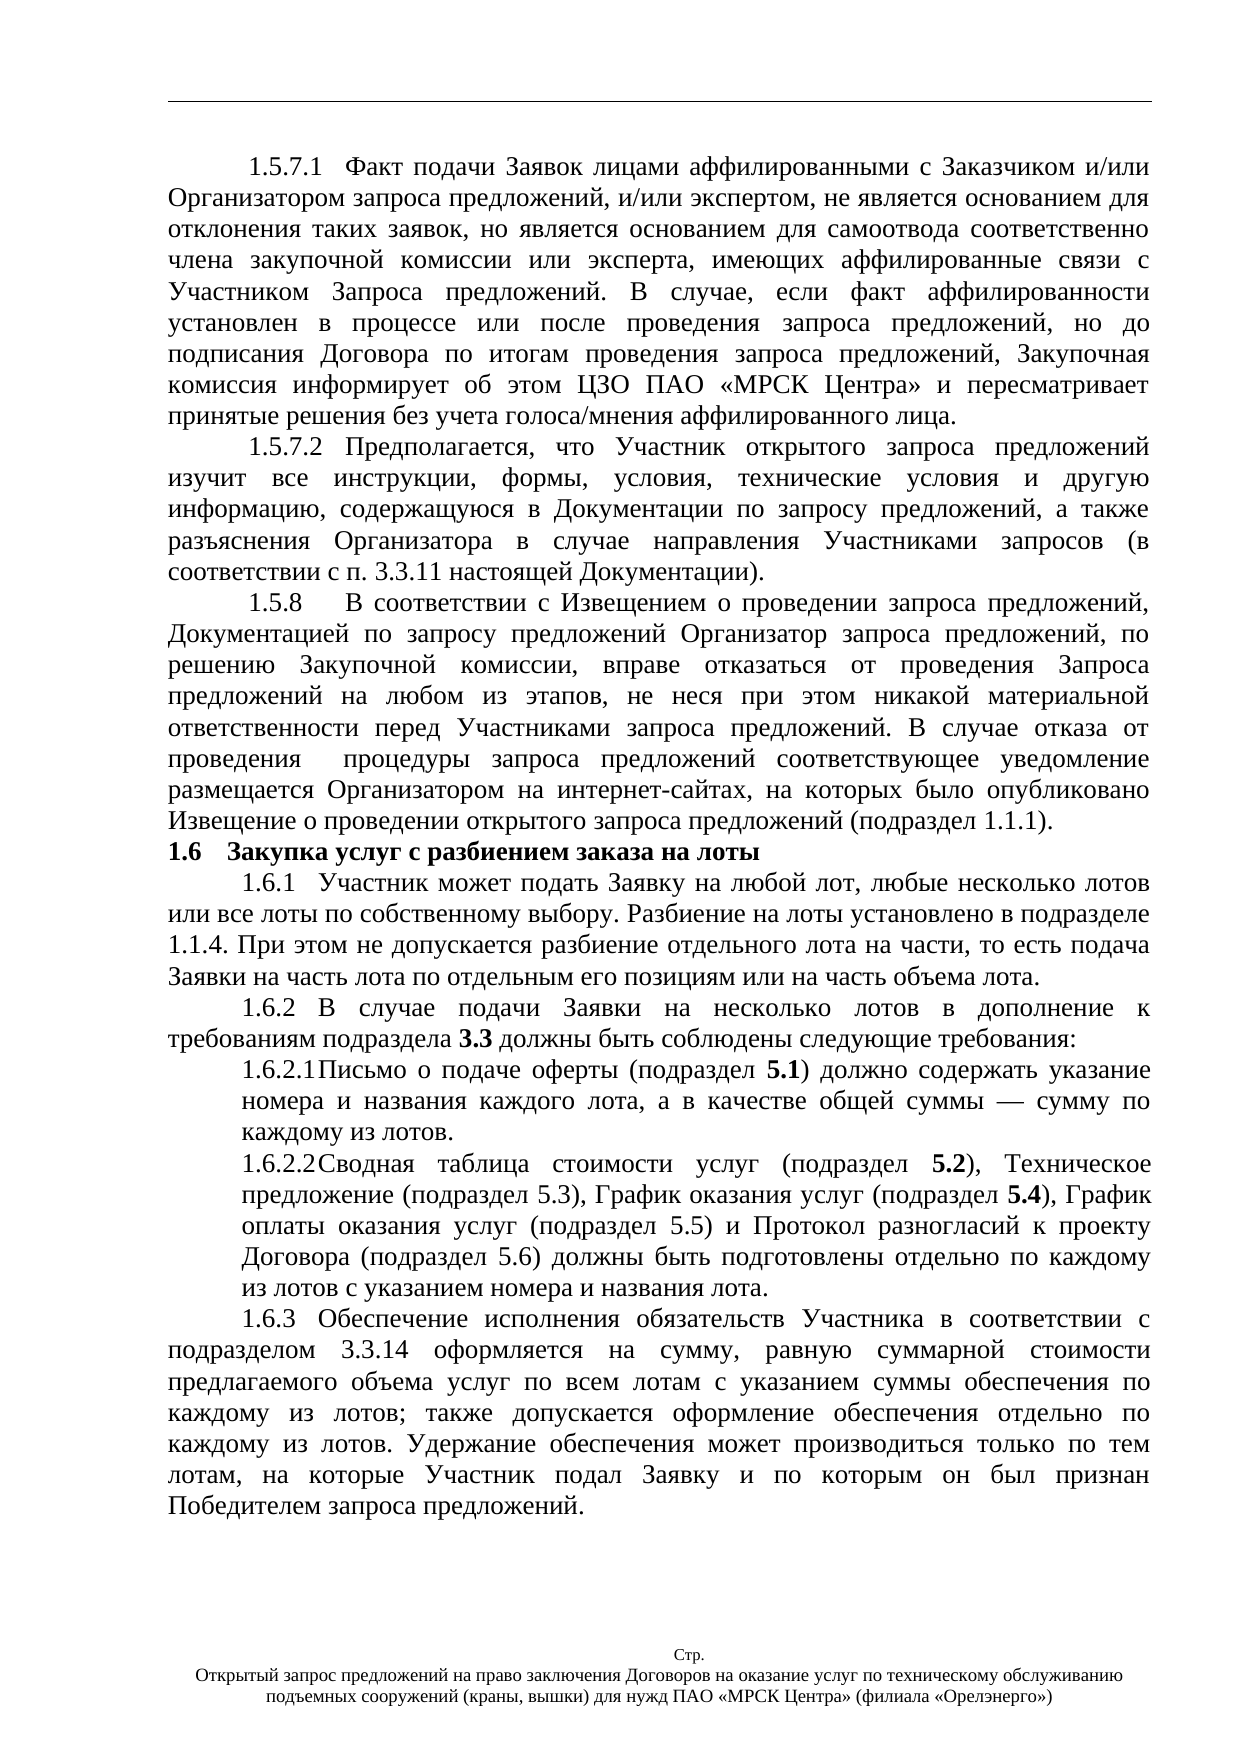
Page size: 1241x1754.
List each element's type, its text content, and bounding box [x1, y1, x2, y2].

list Факт подачи Заявок лицами аффилированными с Заказчиком и/или Организатором запроса предложений, и/или экспертом, не является основанием для отклонения таких заявок, но является основанием для самоотвода соответственно члена закупочной комиссии или эксперта, имеющих аффилированные связи с Участником Запроса предложений. В случае, если факт аффилированности установлен в процессе или после проведения запроса предложений, но до подписания Договора по итогам проведения запроса предложений, Закупочная комиссия информирует об этом ЦЗО ПАО «МРСК Центра» и пересматривает принятые решения без учета голоса/мнения аффилированного лица. [168, 150, 1150, 430]
list В соответствии с Извещением о проведении запроса предложений, Документацией по запросу предложений Организатор запроса предложений, по решению Закупочной комиссии, вправе отказаться от проведения Запроса предложений на любом из этапов, не неся при этом никакой материальной ответственности перед Участниками запроса предложений. В случае отказа от проведения процедуры запроса предложений соответствующее уведомление размещается Организатором на интернет-сайтах, на которых было опубликовано Извещение о проведении открытого запроса предложений (подраздел 1.1.1). [168, 586, 1150, 835]
subtitle В случае подачи Заявки на несколько лотов в дополнение к требованиям подраздела 3.3 должны быть соблюдены следующие требования: [168, 991, 1152, 1053]
list Предполагается, что Участник открытого запроса предложений изучит все инструкции, формы, условия, технические условия и другую информацию, содержащуюся в Документации по запросу предложений, а также разъяснения Организатора в случае направления Участниками запросов (в соответствии с п. 3.3.11 настоящей Документации). [168, 430, 1150, 586]
subtitle Участник может подать Заявку на любой лот, любые несколько лотов или все лоты по собственному выбору. Разбиение на лоты установлено в подразделе 1.1.4. При этом не допускается разбиение отдельного лота на части, то есть подача Заявки на часть лота по отдельным его позициям или на часть объема лота. [168, 866, 1152, 991]
subtitle Сводная таблица стоимости услуг (подраздел 5.2), Техническое предложение (подраздел 5.3), График оказания услуг (подраздел 5.4), График оплаты оказания услуг (подраздел 5.5) и Протокол разногласий к проекту Договора (подраздел 5.6) должны быть подготовлены отдельно по каждому из лотов с указанием номера и названия лота. [241, 1147, 1152, 1302]
subtitle Закупка услуг с разбиением заказа на лоты [168, 835, 1152, 866]
subtitle Обеспечение исполнения обязательств Участника в соответствии с подразделом 3.3.14 оформляется на сумму, равную суммарной стоимости предлагаемого объема услуг по всем лотам с указанием суммы обеспечения по каждому из лотов; также допускается оформление обеспечения отдельно по каждому из лотов. Удержание обеспечения может производиться только по тем лотам, на которые Участник подал Заявку и по которым он был признан Победителем запроса предложений. [168, 1302, 1152, 1520]
subtitle Письмо о подаче оферты (подраздел 5.1) должно содержать указание номера и названия каждого лота, а в качестве общей суммы — сумму по каждому из лотов. [241, 1053, 1152, 1147]
